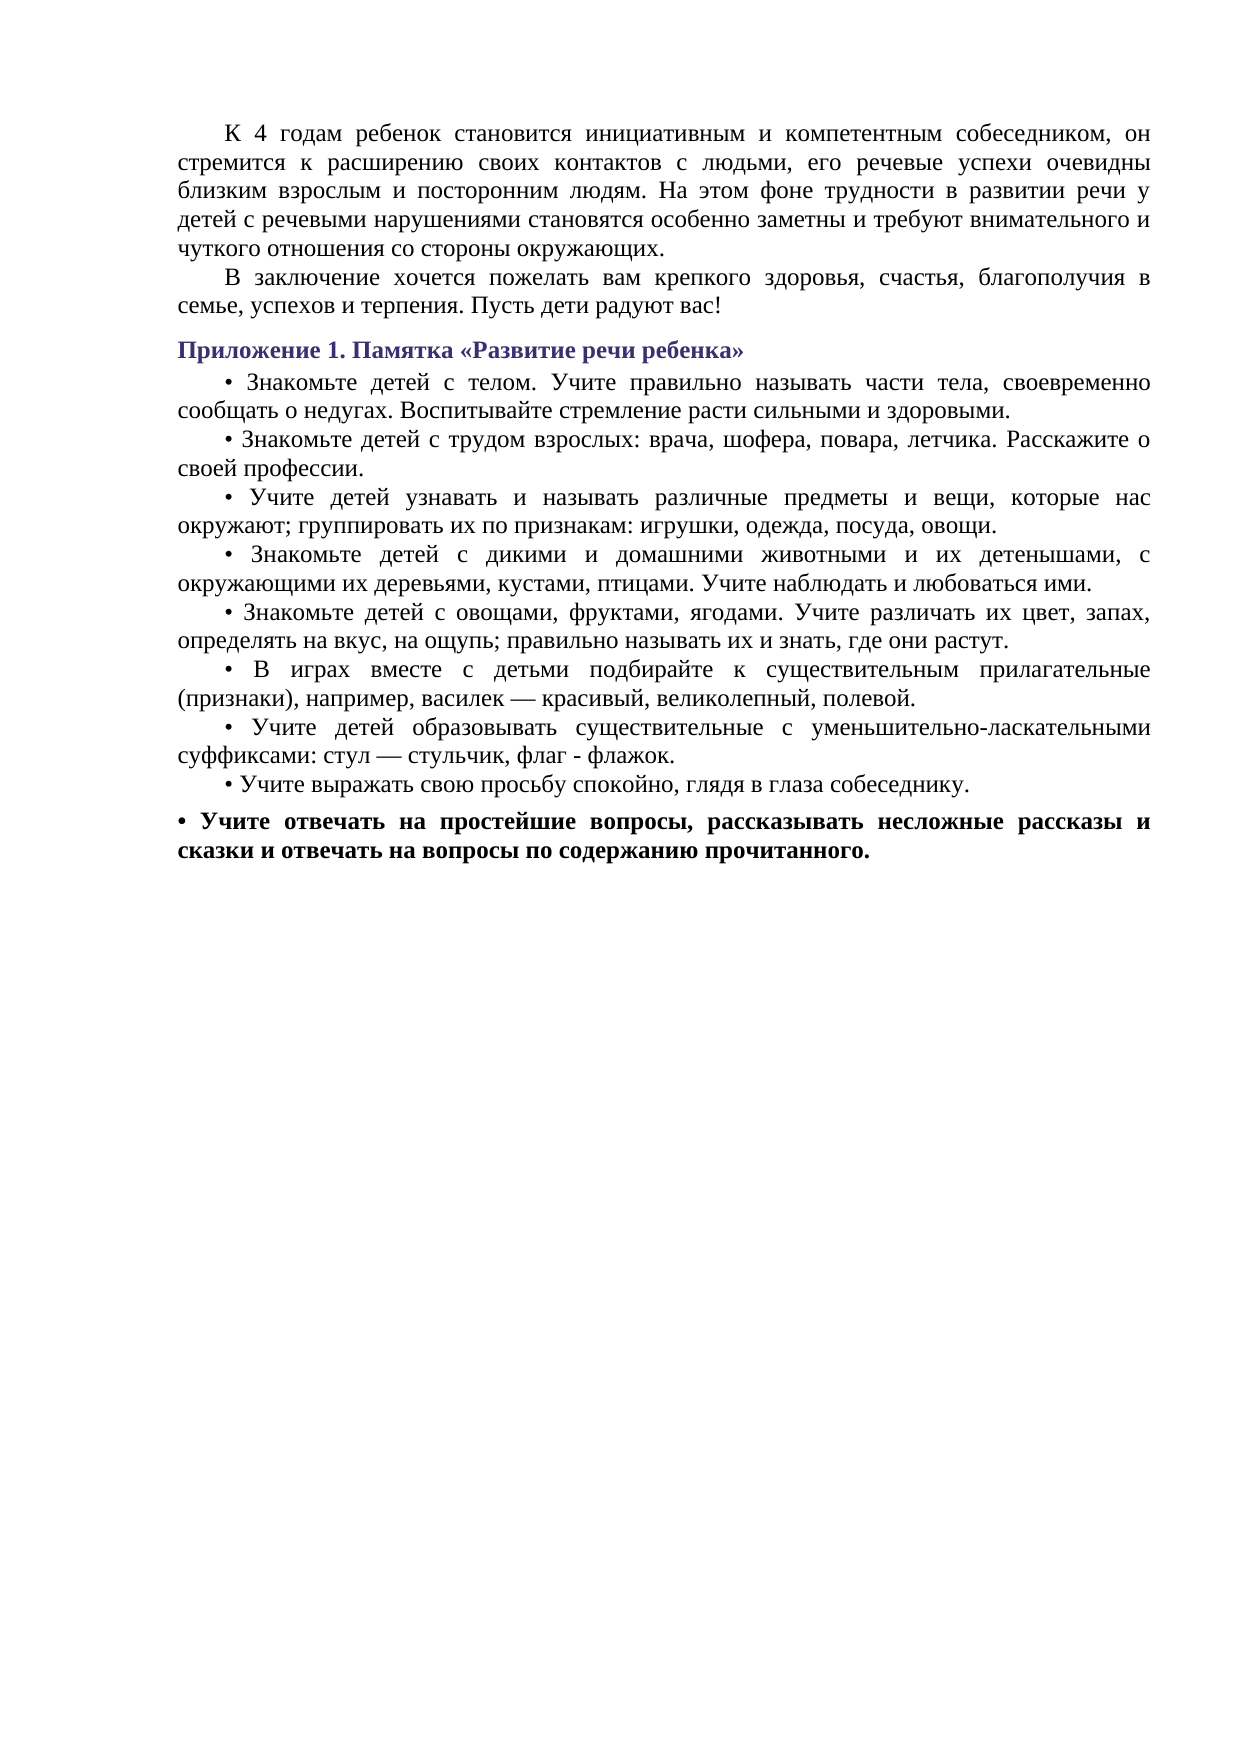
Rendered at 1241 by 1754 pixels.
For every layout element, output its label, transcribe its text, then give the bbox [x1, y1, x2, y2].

text • Учите детей образовывать существительные с уменьшительно-ласкательными суффиксами: стул — стульчик, флаг - флажок. [177, 712, 1152, 769]
text • Знакомьте детей с телом. Учите правильно называть части тела, своевременно сообщать о недугах. Воспитывайте стремление расти сильными и здоровыми. [177, 367, 1152, 424]
text • Учите детей узнавать и называть различные предметы и вещи, которые нас окружают; группировать их по признакам: игрушки, одежда, посуда, овощи. [177, 482, 1152, 539]
subtitle • Учите отвечать на простейшие вопросы, рассказывать несложные рассказы и сказки и отвечать на вопросы по содержанию прочитанного. [177, 806, 1152, 863]
text Приложение 1. Памятка «Развитие речи ребенка» [177, 335, 1152, 364]
text • Учите выражать свою просьбу спокойно, глядя в глаза собеседнику. [177, 769, 1152, 798]
text • Знакомьте детей с трудом взрослых: врача, шофера, повара, летчика. Расскажите о своей профессии. [177, 424, 1152, 482]
text • Знакомьте детей с овощами, фруктами, ягодами. Учите различать их цвет, запах, определять на вкус, на ощупь; правильно называть их и знать, где они растут. [177, 597, 1152, 654]
text • Знакомьте детей с дикими и домашними животными и их детенышами, с окружающими их деревьями, кустами, птицами. Учите наблюдать и любоваться ими. [177, 539, 1152, 597]
text К 4 годам ребенок становится инициативным и компетентным собеседником, он стремится к расширению своих контактов с людьми, его речевые успехи очевидны близким взрослым и посторонним людям. На этом фоне трудности в развитии речи у детей с речевыми нарушениями становятся особенно заметны и требуют внимательного и чуткого отношения со стороны окружающих. [177, 118, 1152, 262]
text В заключение хочется пожелать вам крепкого здоровья, счастья, благополучия в семье, успехов и терпения. Пусть дети радуют вас! [177, 262, 1152, 319]
text • В играх вместе с детьми подбирайте к существительным прилагательные (признаки), например, василек — красивый, великолепный, полевой. [177, 654, 1152, 712]
